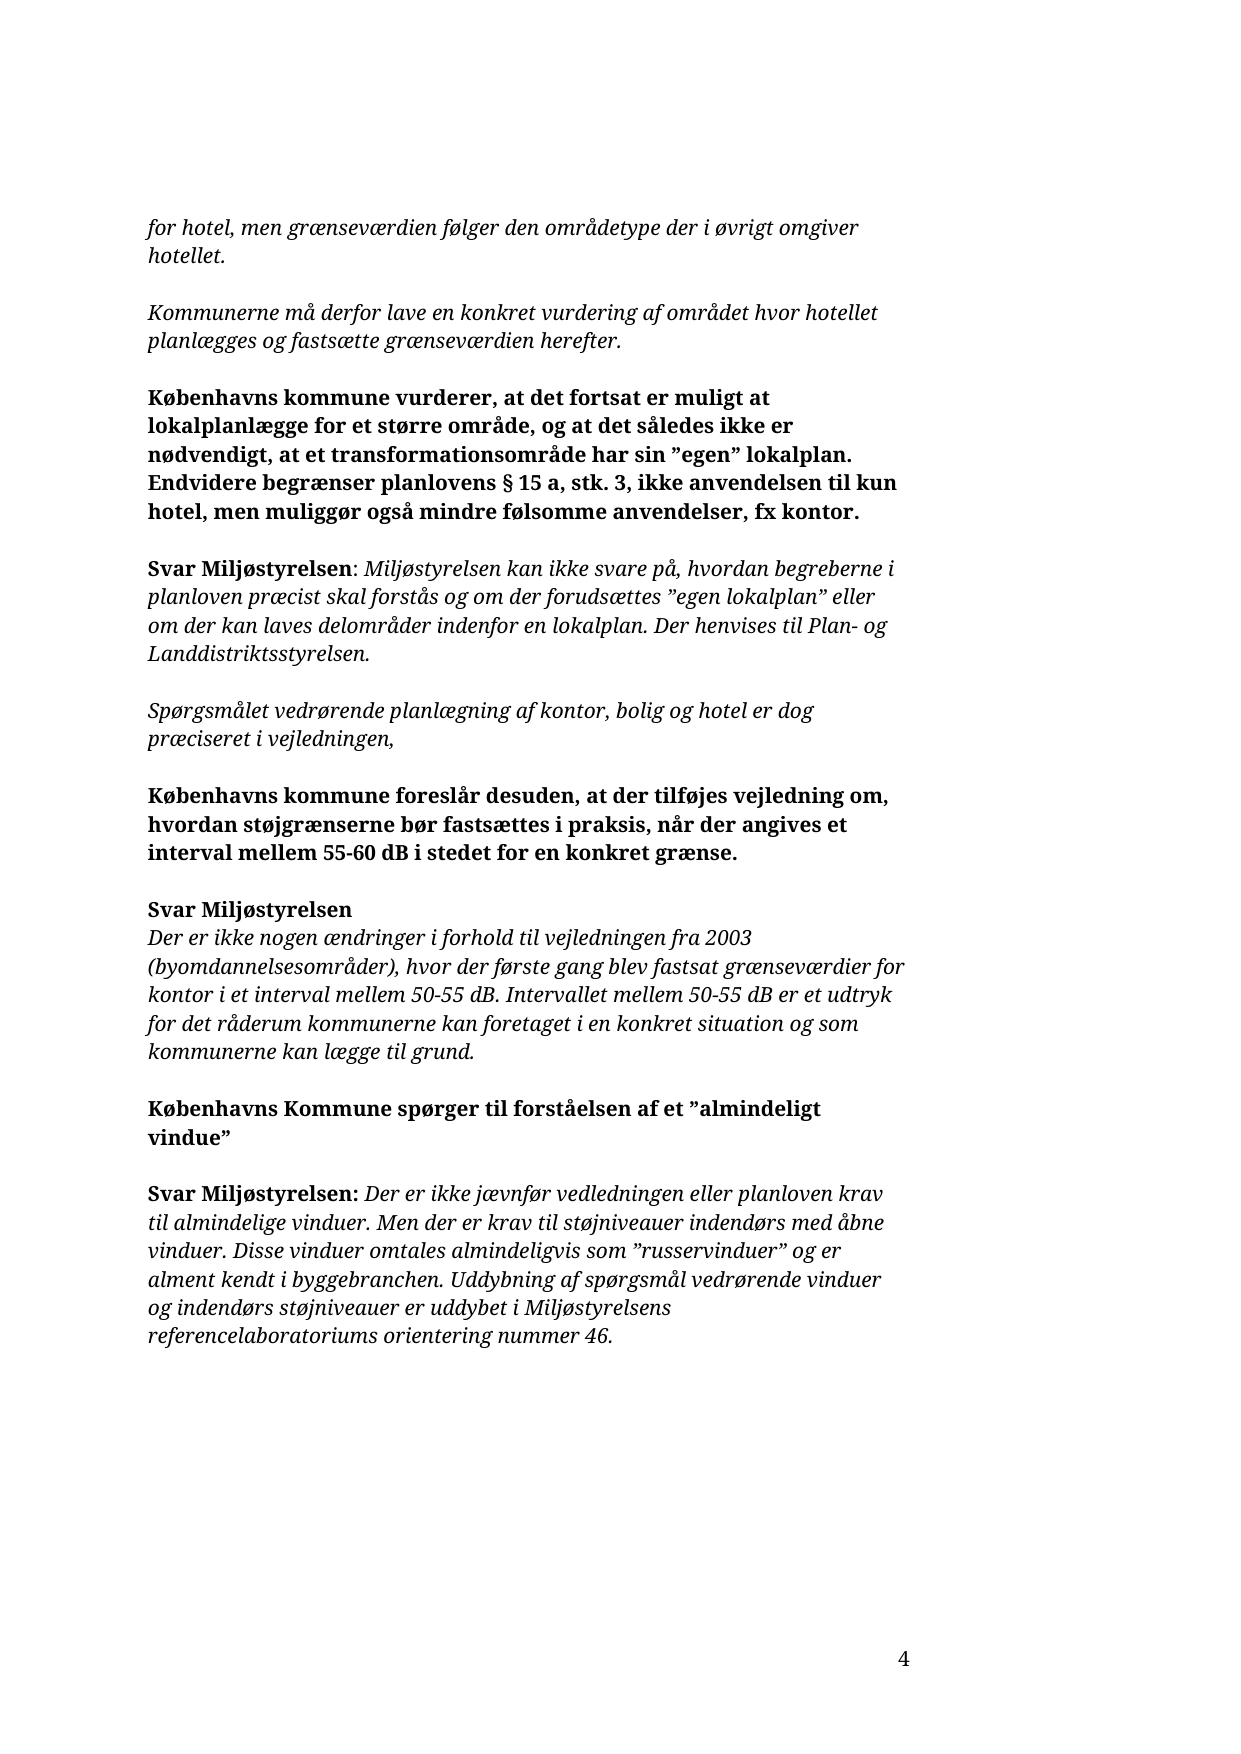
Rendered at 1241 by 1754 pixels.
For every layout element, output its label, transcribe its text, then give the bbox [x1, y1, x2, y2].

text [148, 213, 909, 269]
text Københavns Kommune spørger til forståelsen af et ”almindeligt vindue” [148, 1094, 909, 1151]
text Spørgsmålet vedrørende planlægning af kontor, bolig og hotel er dog præciseret i vejledningen, [148, 696, 909, 753]
text Københavns kommune vurderer, at det fortsat er muligt at lokalplanlægge for et større område, og at det således ikke er nødvendigt, at et transformationsområde har sin ”egen” lokalplan. Endvidere begrænser planlovens § 15 a, stk. 3, ikke anvendelsen til kun hotel, men muliggør også mindre følsomme anvendelser, fx kontor. [148, 383, 909, 554]
text Svar Miljøstyrelsen: Miljøstyrelsen kan ikke svare på, hvordan begreberne i planloven præcist skal forstås og om der forudsættes ”egen lokalplan” eller om der kan laves delområder indenfor en lokalplan. Der henvises til Plan- og Landdistriktsstyrelsen. [148, 554, 909, 668]
text Der er ikke nogen ændringer i forhold til vejledningen fra 2003 (byomdannelsesområder), hvor der første gang blev fastsat grænseværdier for kontor i et interval mellem 50-55 dB. Intervallet mellem 50-55 dB er et udtryk for det råderum kommunerne kan foretaget i en konkret situation og som kommunerne kan lægge til grund. [148, 923, 909, 1066]
text Kommunerne må derfor lave en konkret vurdering af området hvor hotellet planlægges og fastsætte grænseværdien herefter. [148, 298, 909, 355]
text Svar Miljøstyrelsen [148, 895, 909, 923]
text Københavns kommune foreslår desuden, at der tilføjes vejledning om, hvordan støjgrænserne bør fastsættes i praksis, når der angives et interval mellem 55-60 dB i stedet for en konkret grænse. [148, 781, 909, 867]
text Svar Miljøstyrelsen: Der er ikke jævnfør vedledningen eller planloven krav til almindelige vinduer. Men der er krav til støjniveauer indendørs med åbne vinduer. Disse vinduer omtales almindeligvis som ”russervinduer” og er alment kendt i byggebranchen. Uddybning af spørgsmål vedrørende vinduer og indendørs støjniveauer er uddybet i Miljøstyrelsens referencelaboratoriums orientering nummer 46. [148, 1179, 909, 1350]
